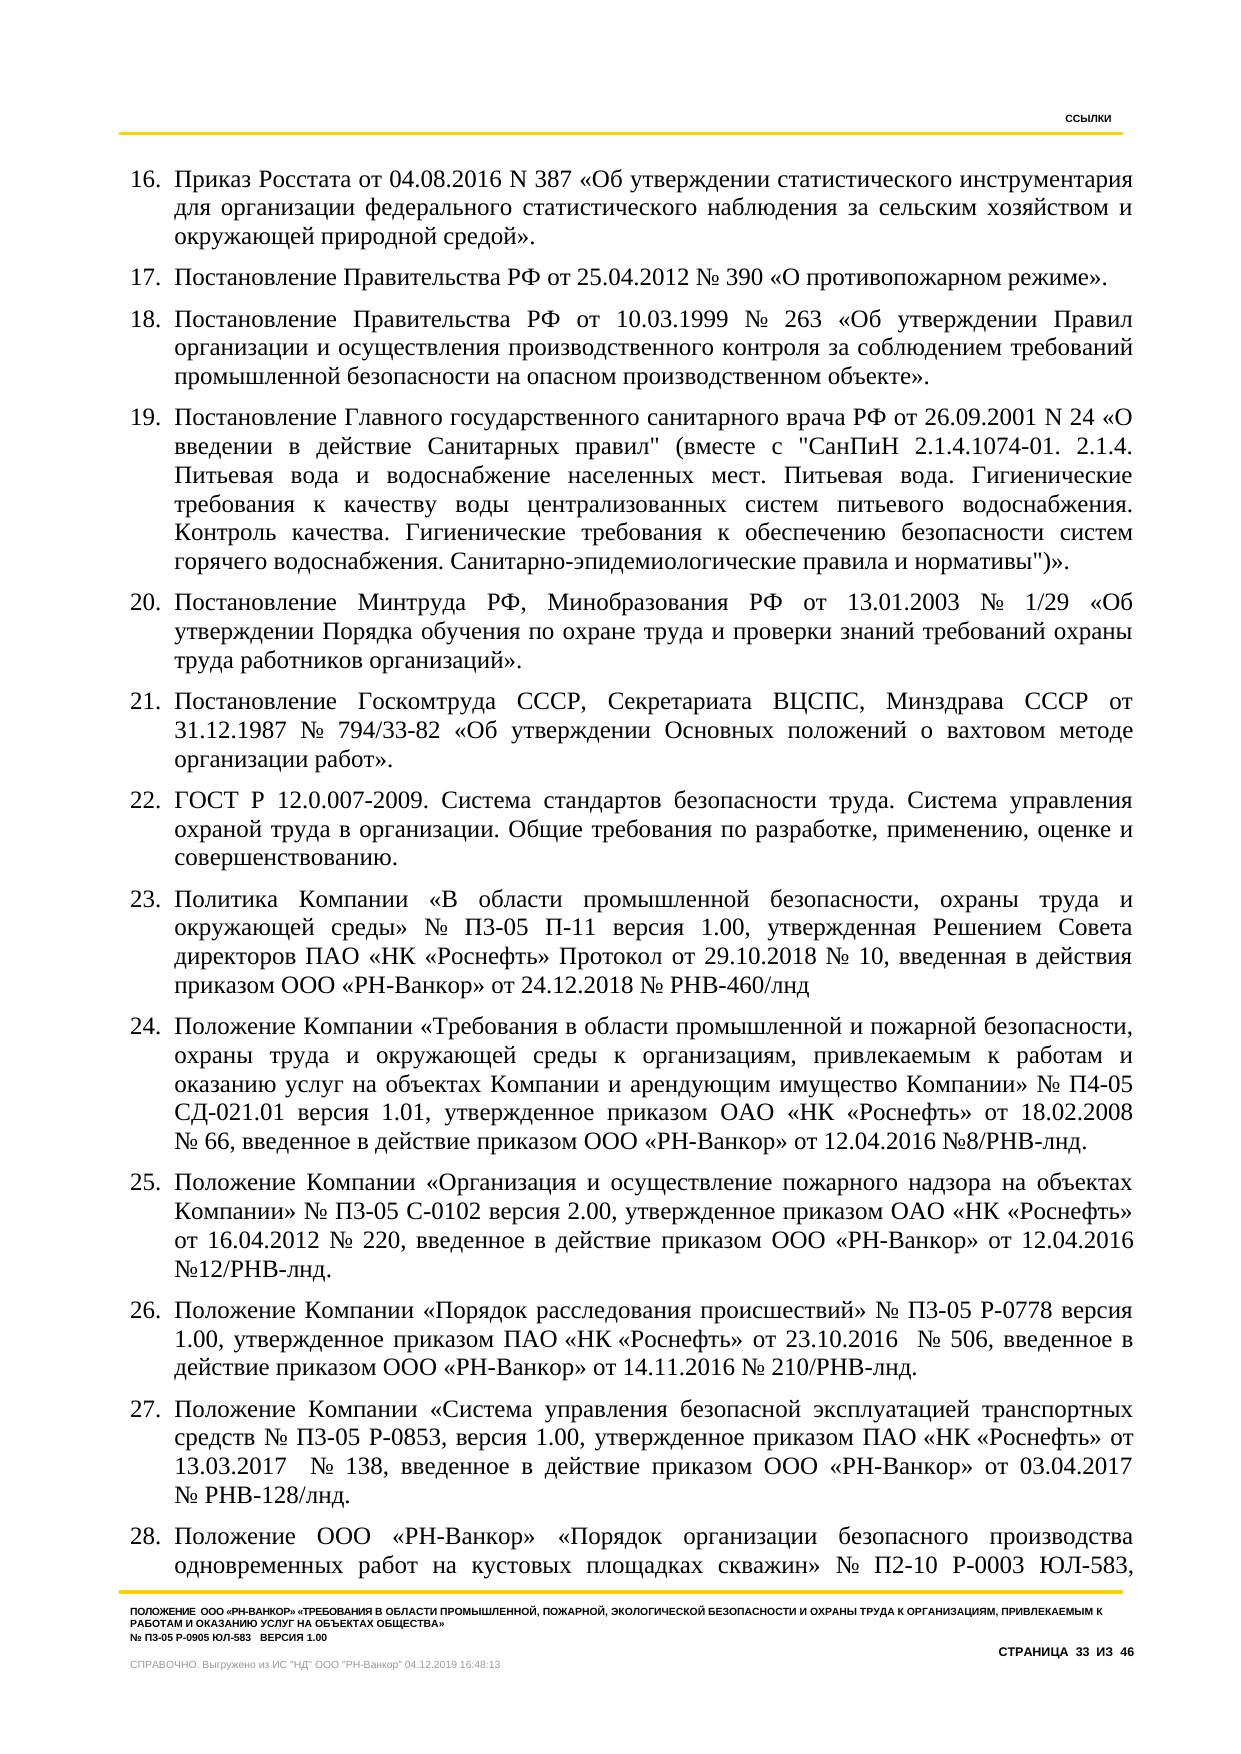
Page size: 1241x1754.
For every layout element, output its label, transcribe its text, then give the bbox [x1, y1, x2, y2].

list Приказ Росстата от 04.08.2016 N 387 «Об утверждении статистического инструментария для организации федерального статистического наблюдения за сельским хозяйством и окружающей природной средой». [130, 164, 1134, 250]
list Постановление Правительства РФ от 25.04.2012 № 390 «О противопожарном режиме». [130, 262, 1134, 291]
list Постановление Правительства РФ от 10.03.1999 № 263 «Об утверждении Правил организации и осуществления производственного контроля за соблюдением требований промышленной безопасности на опасном производственном объекте». [130, 304, 1134, 390]
list Положение Компании «Порядок расследования происшествий» № П3-05 Р-0778 версия 1.00, утвержденное приказом ПАО «НК «Роснефть» от 23.10.2016 № 506, введенное в действие приказом ООО «РН-Ванкор» от 14.11.2016 № 210/РНВ-лнд. [130, 1295, 1134, 1381]
list Постановление Минтруда РФ, Минобразования РФ от 13.01.2003 № 1/29 «Об утверждении Порядка обучения по охране труда и проверки знаний требований охраны труда работников организаций». [130, 587, 1134, 674]
list ГОСТ Р 12.0.007-2009. Система стандартов безопасности труда. Система управления охраной труда в организации. Общие требования по разработке, применению, оценке и совершенствованию. [130, 785, 1134, 871]
list Положение Компании «Организация и осуществление пожарного надзора на объектах Компании» № П3-05 С-0102 версия 2.00, утвержденное приказом ОАО «НК «Роснефть» от 16.04.2012 № 220, введенное в действие приказом ООО «РН-Ванкор» от 12.04.2016 №12/РНВ-лнд. [130, 1167, 1134, 1282]
list Постановление Госкомтруда СССР, Секретариата ВЦСПС, Минздрава СССР от 31.12.1987 № 794/33-82 «Об утверждении Основных положений о вахтовом методе организации работ». [130, 686, 1134, 772]
list Положение Компании «Система управления безопасной эксплуатацией транспортных средств № П3-05 Р-0853, версия 1.00, утвержденное приказом ПАО «НК «Роснефть» от 13.03.2017 № 138, введенное в действие приказом ООО «РН-Ванкор» от 03.04.2017 № РНВ-128/лнд. [130, 1394, 1134, 1509]
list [130, 1521, 1134, 1579]
list Положение Компании «Требования в области промышленной и пожарной безопасности, охраны труда и окружающей среды к организациям, привлекаемым к работам и оказанию услуг на объектах Компании и арендующим имущество Компании» № П4-05 СД-021.01 версия 1.01, утвержденное приказом ОАО «НК «Роснефть» от 18.02.2008 № 66, введенное в действие приказом ООО «РН-Ванкор» от 12.04.2016 №8/РНВ-лнд. [130, 1011, 1134, 1155]
list Политика Компании «В области промышленной безопасности, охраны труда и окружающей среды» № П3-05 П-11 версия 1.00, утвержденная Решением Совета директоров ПАО «НК «Роснефть» Протокол от 29.10.2018 № 10, введенная в действия приказом ООО «РН-Ванкор» от 24.12.2018 № РНВ-460/лнд [130, 884, 1134, 999]
list Постановление Главного государственного санитарного врача РФ от 26.09.2001 N 24 «О введении в действие Санитарных правил" (вместе с "СанПиН 2.1.4.1074-01. 2.1.4. Питьевая вода и водоснабжение населенных мест. Питьевая вода. Гигиенические требования к качеству воды централизованных систем питьевого водоснабжения. Контроль качества. Гигиенические требования к обеспечению безопасности систем горячего водоснабжения. Санитарно-эпидемиологические правила и нормативы")». [130, 402, 1134, 575]
